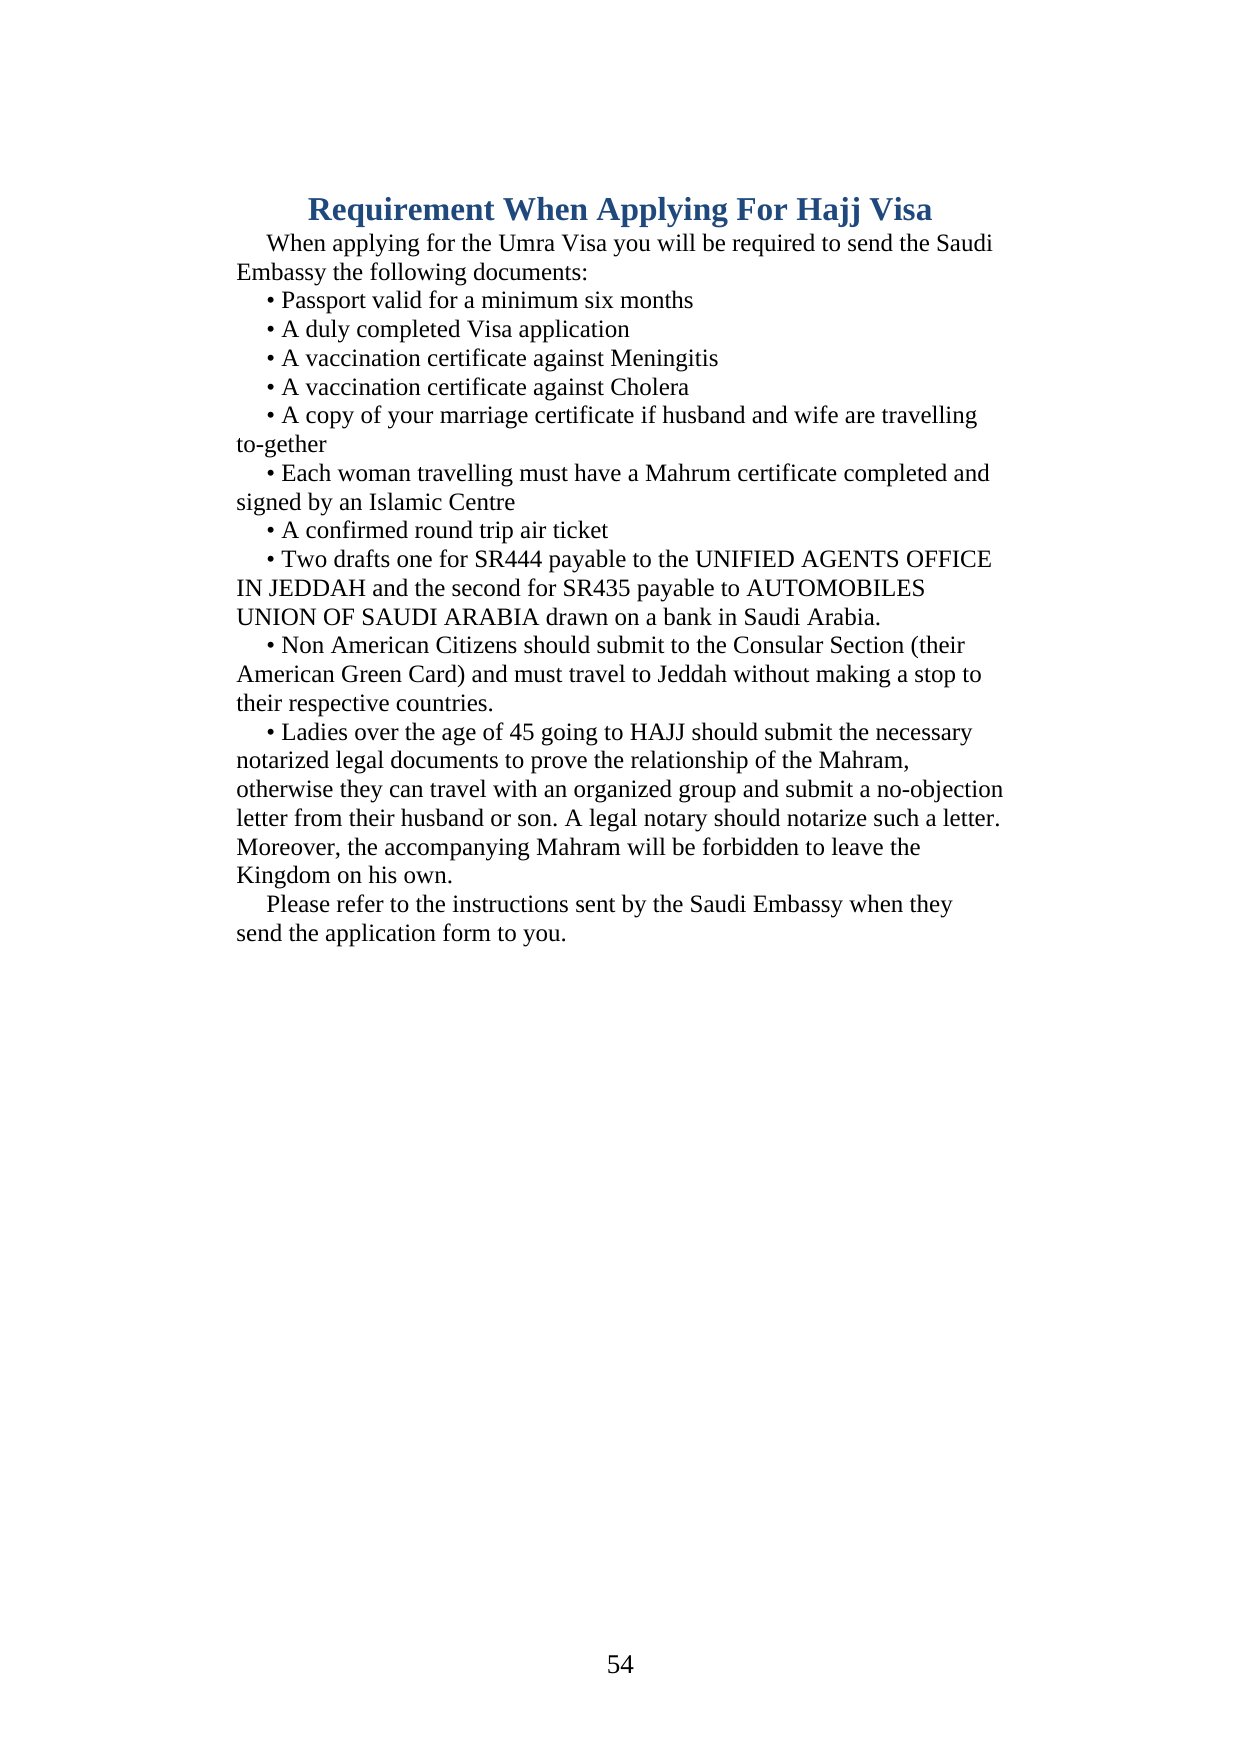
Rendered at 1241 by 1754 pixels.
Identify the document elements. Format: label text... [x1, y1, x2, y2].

text • Each woman travelling must have a Mahrum certificate completed and signed by an Islamic Centre [236, 458, 1004, 516]
text When applying for the Umra Visa you will be required to send the Saudi Embassy the following documents: [236, 228, 1004, 286]
text • Ladies over the age of 45 going to HAJJ should submit the necessary notarized legal documents to prove the relationship of the Mahram, otherwise they can travel with an organized group and submit a no-objection letter from their husband or son. A legal notary should notarize such a letter. Moreover, the accompanying Mahram will be forbidden to leave the Kingdom on his own. [236, 717, 1004, 889]
text • A copy of your marriage certificate if husband and wife are travelling to-gether [236, 401, 1004, 458]
text • A vaccination certificate against Cholera [236, 372, 1004, 401]
text • Passport valid for a minimum six months [236, 286, 1004, 314]
text • Non American Citizens should submit to the Consular Section (their American Green Card) and must travel to Jeddah without making a stop to their respective countries. [236, 631, 1004, 717]
text • A duly completed Visa application [236, 314, 1004, 343]
text Please refer to the instructions sent by the Saudi Embassy when they send the application form to you. [236, 889, 1004, 947]
subtitle Requirement When Applying For Hajj Visa [236, 190, 1004, 228]
text • A confirmed round trip air ticket [236, 516, 1004, 544]
text • A vaccination certificate against Meningitis [236, 343, 1004, 372]
text • Two drafts one for SR444 payable to the UNIFIED AGENTS OFFICE IN JEDDAH and the second for SR435 payable to AUTOMOBILES UNION OF SAUDI ARABIA drawn on a bank in Saudi Arabia. [236, 544, 1004, 631]
